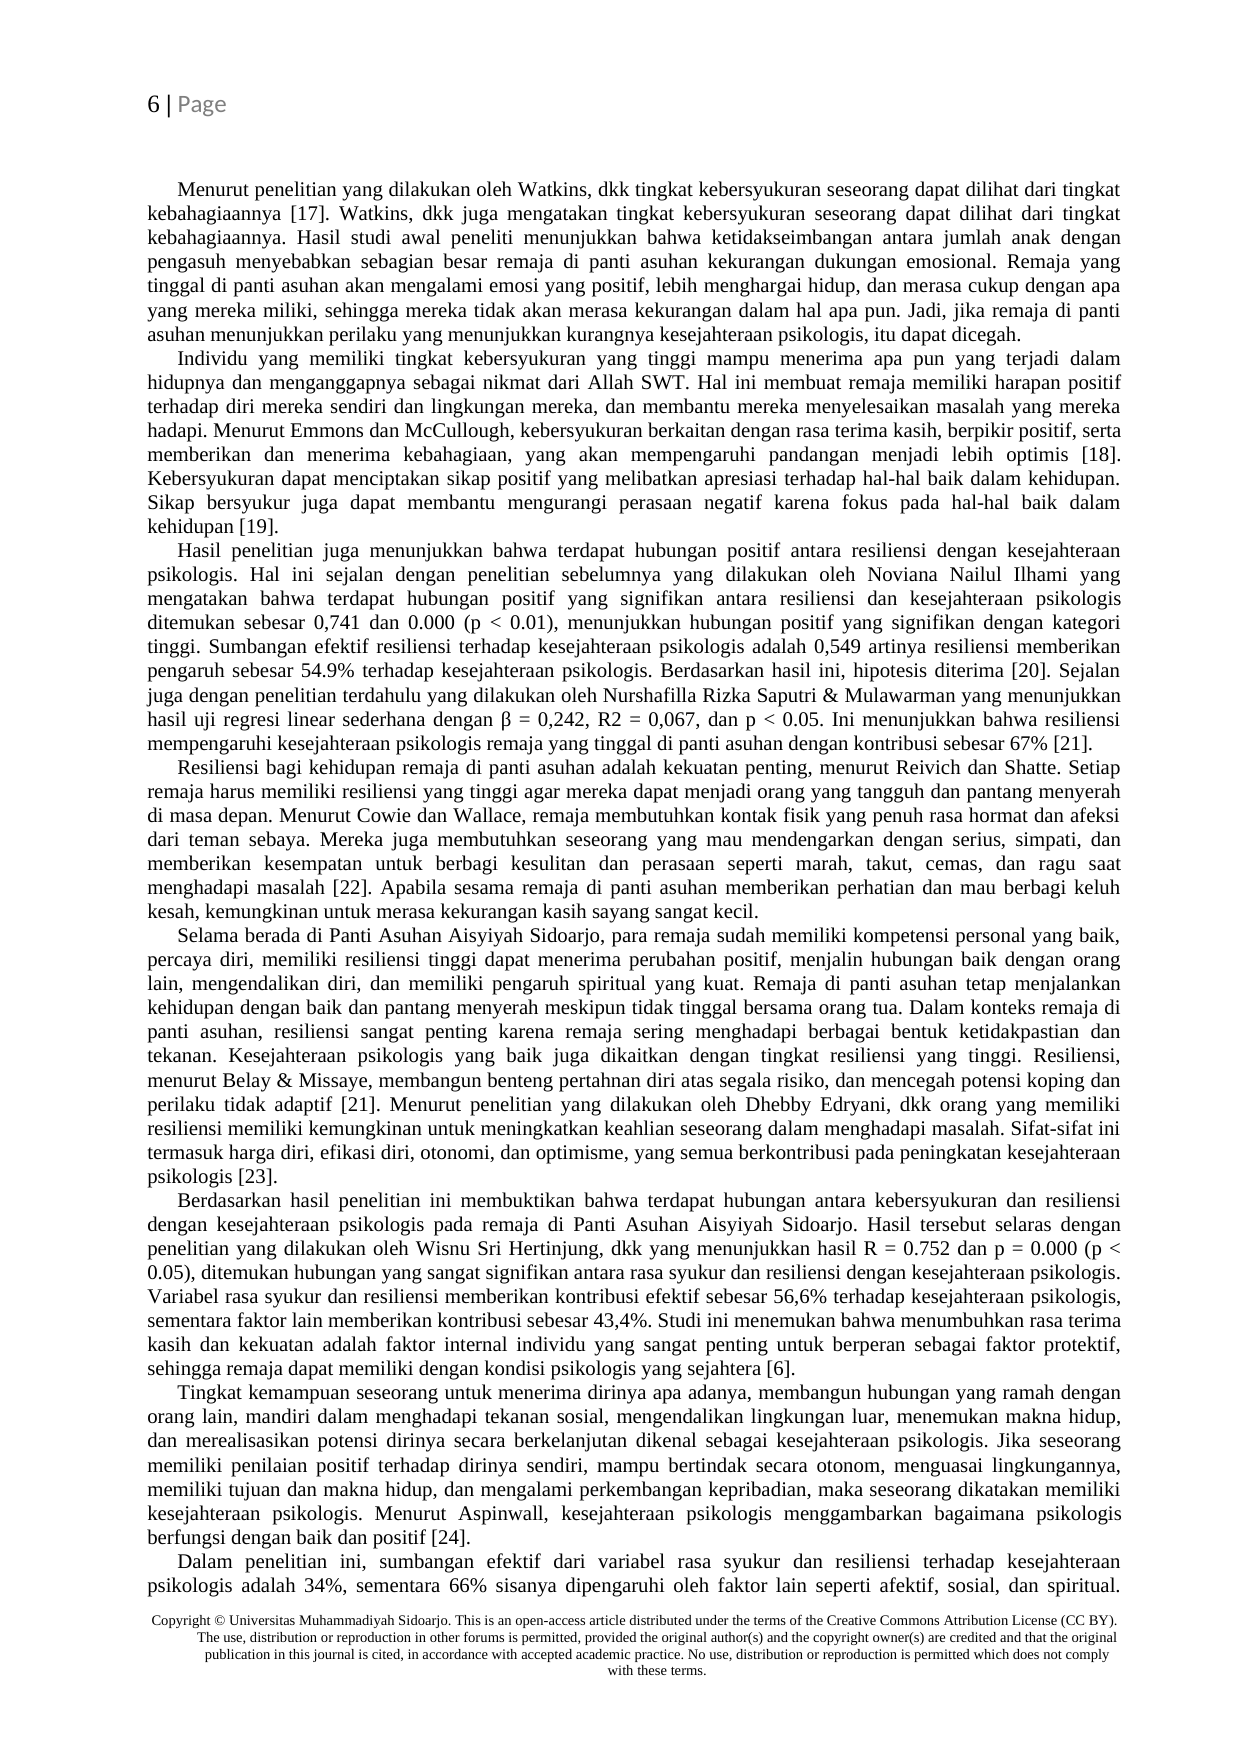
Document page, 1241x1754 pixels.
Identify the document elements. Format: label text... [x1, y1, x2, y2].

text Resiliensi bagi kehidupan remaja di panti asuhan adalah kekuatan penting, menurut Reivich dan Shatte. Setiap remaja harus memiliki resiliensi yang tinggi agar mereka dapat menjadi orang yang tangguh dan pantang menyerah di masa depan. Menurut Cowie dan Wallace, remaja membutuhkan kontak fisik yang penuh rasa hormat dan afeksi dari teman sebaya. Mereka juga membutuhkan seseorang yang mau mendengarkan dengan serius, simpati, dan memberikan kesempatan untuk berbagi kesulitan dan perasaan seperti marah, takut, cemas, dan ragu saat menghadapi masalah [22]. Apabila sesama remaja di panti asuhan memberikan perhatian dan mau berbagi keluh kesah, kemungkinan untuk merasa kekurangan kasih sayang sangat kecil. [147, 755, 1122, 923]
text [147, 1549, 1122, 1597]
text Tingkat kemampuan seseorang untuk menerima dirinya apa adanya, membangun hubungan yang ramah dengan orang lain, mandiri dalam menghadapi tekanan sosial, mengendalikan lingkungan luar, menemukan makna hidup, dan merealisasikan potensi dirinya secara berkelanjutan dikenal sebagai kesejahteraan psikologis. Jika seseorang memiliki penilaian positif terhadap dirinya sendiri, mampu bertindak secara otonom, menguasai lingkungannya, memiliki tujuan dan makna hidup, dan mengalami perkembangan kepribadian, maka seseorang dikatakan memiliki kesejahteraan psikologis. Menurut Aspinwall, kesejahteraan psikologis menggambarkan bagaimana psikologis berfungsi dengan baik dan positif [24]. [147, 1380, 1122, 1549]
text Menurut penelitian yang dilakukan oleh Watkins, dkk tingkat kebersyukuran seseorang dapat dilihat dari tingkat kebahagiaannya [17]. Watkins, dkk juga mengatakan tingkat kebersyukuran seseorang dapat dilihat dari tingkat kebahagiaannya. Hasil studi awal peneliti menunjukkan bahwa ketidakseimbangan antara jumlah anak dengan pengasuh menyebabkan sebagian besar remaja di panti asuhan kekurangan dukungan emosional. Remaja yang tinggal di panti asuhan akan mengalami emosi yang positif, lebih menghargai hidup, dan merasa cukup dengan apa yang mereka miliki, sehingga mereka tidak akan merasa kekurangan dalam hal apa pun. Jadi, jika remaja di panti asuhan menunjukkan perilaku yang menunjukkan kurangnya kesejahteraan psikologis, itu dapat dicegah. [147, 177, 1122, 346]
text Hasil penelitian juga menunjukkan bahwa terdapat hubungan positif antara resiliensi dengan kesejahteraan psikologis. Hal ini sejalan dengan penelitian sebelumnya yang dilakukan oleh Noviana Nailul Ilhami yang mengatakan bahwa terdapat hubungan positif yang signifikan antara resiliensi dan kesejahteraan psikologis ditemukan sebesar 0,741 dan 0.000 (p < 0.01), menunjukkan hubungan positif yang signifikan dengan kategori tinggi. Sumbangan efektif resiliensi terhadap kesejahteraan psikologis adalah 0,549 artinya resiliensi memberikan pengaruh sebesar 54.9% terhadap kesejahteraan psikologis. Berdasarkan hasil ini, hipotesis diterima [20]. Sejalan juga dengan penelitian terdahulu yang dilakukan oleh Nurshafilla Rizka Saputri & Mulawarman yang menunjukkan hasil uji regresi linear sederhana dengan β = 0,242, R2 = 0,067, dan p < 0.05. Ini menunjukkan bahwa resiliensi mempengaruhi kesejahteraan psikologis remaja yang tinggal di panti asuhan dengan kontribusi sebesar 67% [21]. [147, 538, 1122, 755]
text Individu yang memiliki tingkat kebersyukuran yang tinggi mampu menerima apa pun yang terjadi dalam hidupnya dan menganggapnya sebagai nikmat dari Allah SWT. Hal ini membuat remaja memiliki harapan positif terhadap diri mereka sendiri dan lingkungan mereka, dan membantu mereka menyelesaikan masalah yang mereka hadapi. Menurut Emmons dan McCullough, kebersyukuran berkaitan dengan rasa terima kasih, berpikir positif, serta memberikan dan menerima kebahagiaan, yang akan mempengaruhi pandangan menjadi lebih optimis [18]. Kebersyukuran dapat menciptakan sikap positif yang melibatkan apresiasi terhadap hal-hal baik dalam kehidupan. Sikap bersyukur juga dapat membantu mengurangi perasaan negatif karena fokus pada hal-hal baik dalam kehidupan [19]. [147, 346, 1122, 538]
text Selama berada di Panti Asuhan Aisyiyah Sidoarjo, para remaja sudah memiliki kompetensi personal yang baik, percaya diri, memiliki resiliensi tinggi dapat menerima perubahan positif, menjalin hubungan baik dengan orang lain, mengendalikan diri, dan memiliki pengaruh spiritual yang kuat. Remaja di panti asuhan tetap menjalankan kehidupan dengan baik dan pantang menyerah meskipun tidak tinggal bersama orang tua. Dalam konteks remaja di panti asuhan, resiliensi sangat penting karena remaja sering menghadapi berbagai bentuk ketidakpastian dan tekanan. Kesejahteraan psikologis yang baik juga dikaitkan dengan tingkat resiliensi yang tinggi. Resiliensi, menurut Belay & Missaye, membangun benteng pertahnan diri atas segala risiko, dan mencegah potensi koping dan perilaku tidak adaptif [21]. Menurut penelitian yang dilakukan oleh Dhebby Edryani, dkk orang yang memiliki resiliensi memiliki kemungkinan untuk meningkatkan keahlian seseorang dalam menghadapi masalah. Sifat-sifat ini termasuk harga diri, efikasi diri, otonomi, dan optimisme, yang semua berkontribusi pada peningkatan kesejahteraan psikologis [23]. [147, 923, 1122, 1188]
text Berdasarkan hasil penelitian ini membuktikan bahwa terdapat hubungan antara kebersyukuran dan resiliensi dengan kesejahteraan psikologis pada remaja di Panti Asuhan Aisyiyah Sidoarjo. Hasil tersebut selaras dengan penelitian yang dilakukan oleh Wisnu Sri Hertinjung, dkk yang menunjukkan hasil R = 0.752 dan p = 0.000 (p < 0.05), ditemukan hubungan yang sangat signifikan antara rasa syukur dan resiliensi dengan kesejahteraan psikologis. Variabel rasa syukur dan resiliensi memberikan kontribusi efektif sebesar 56,6% terhadap kesejahteraan psikologis, sementara faktor lain memberikan kontribusi sebesar 43,4%. Studi ini menemukan bahwa menumbuhkan rasa terima kasih dan kekuatan adalah faktor internal individu yang sangat penting untuk berperan sebagai faktor protektif, sehingga remaja dapat memiliki dengan kondisi psikologis yang sejahtera [6]. [147, 1188, 1122, 1380]
